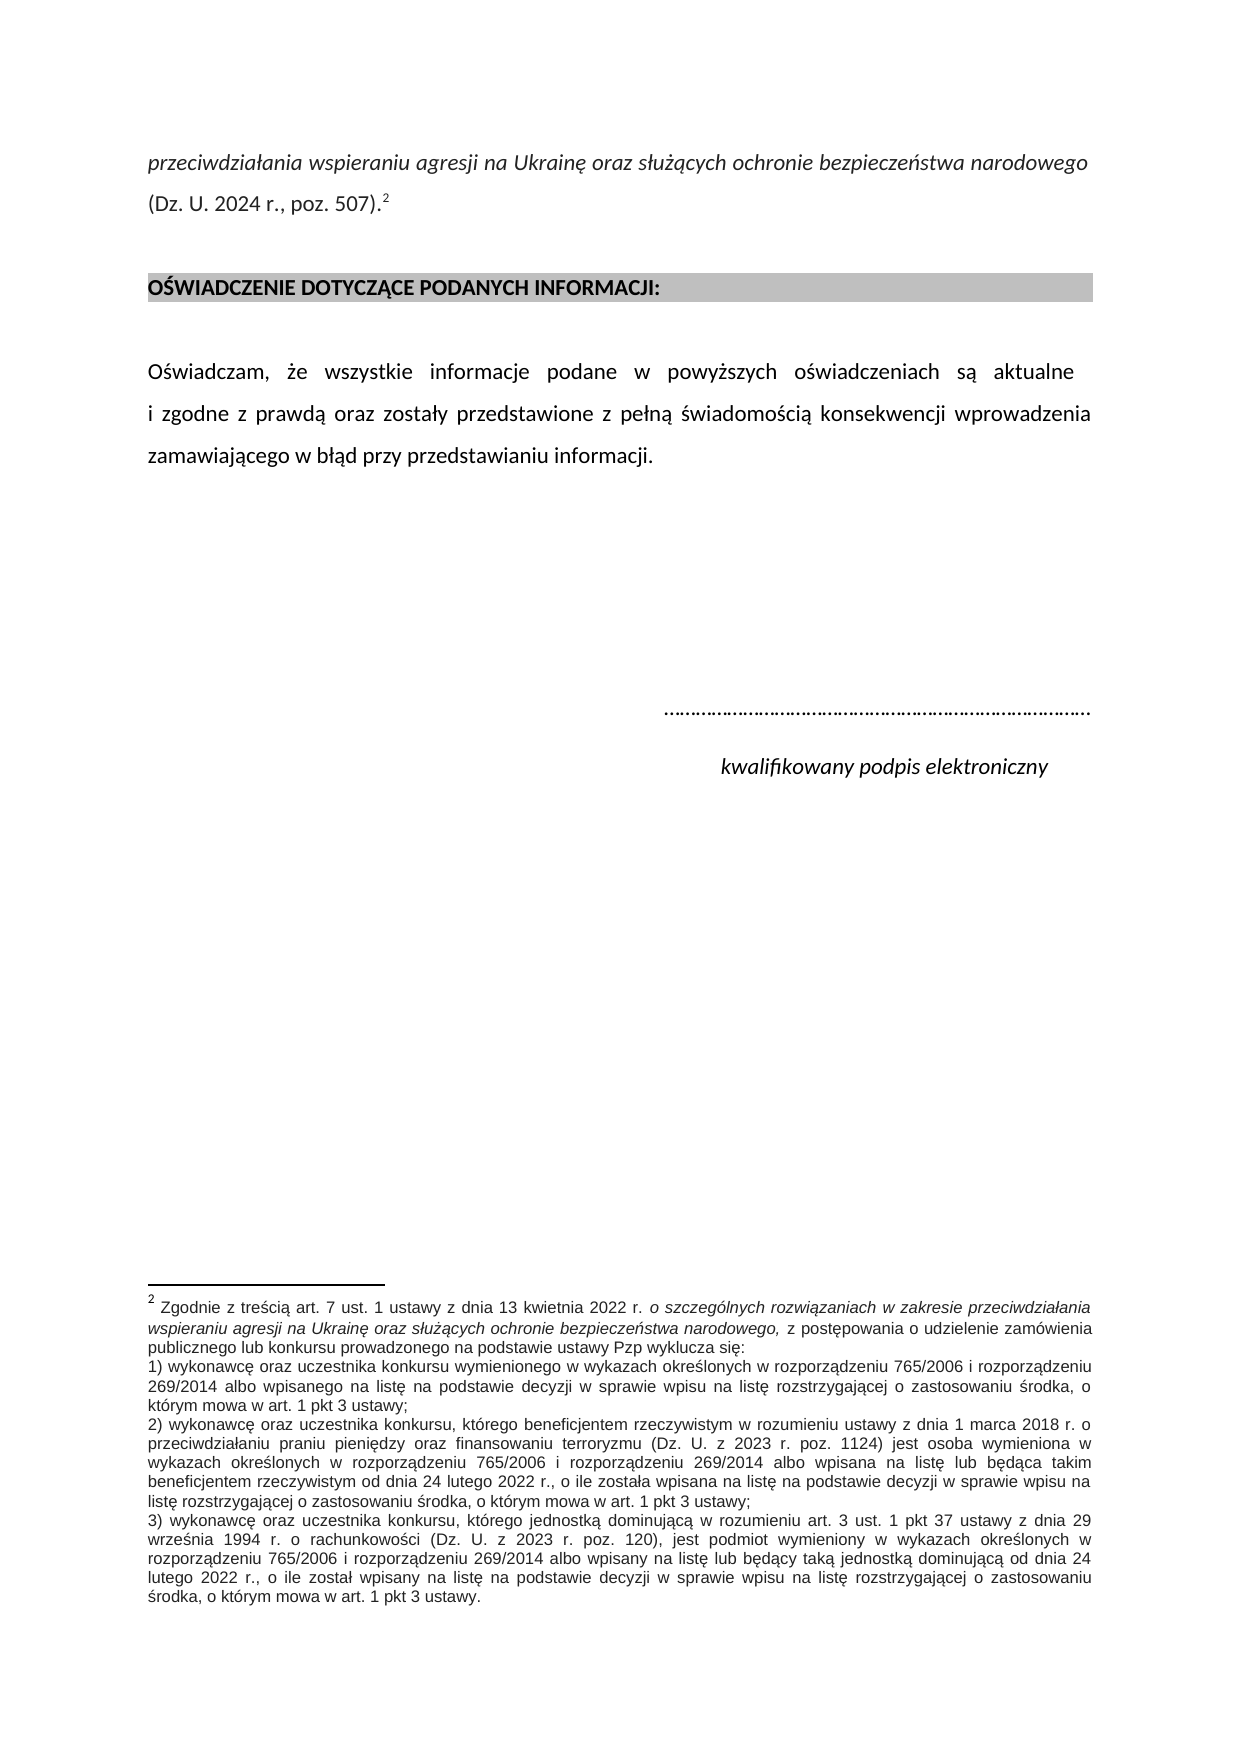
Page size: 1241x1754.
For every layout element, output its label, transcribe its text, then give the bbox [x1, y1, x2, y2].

text OŚWIADCZENIE DOTYCZĄCE PODANYCH INFORMACJI: [148, 273, 1093, 302]
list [148, 148, 1093, 218]
text Oświadczam, że wszystkie informacje podane w powyższych oświadczeniach są aktualne i zgodne z prawdą oraz zostały przedstawione z pełną świadomością konsekwencji wprowadzenia zamawiającego w błąd przy przedstawianiu informacji. [148, 357, 1093, 469]
text kwalifikowany podpis elektroniczny [148, 752, 1093, 780]
text ……………………………………………………………………… [148, 693, 1093, 721]
